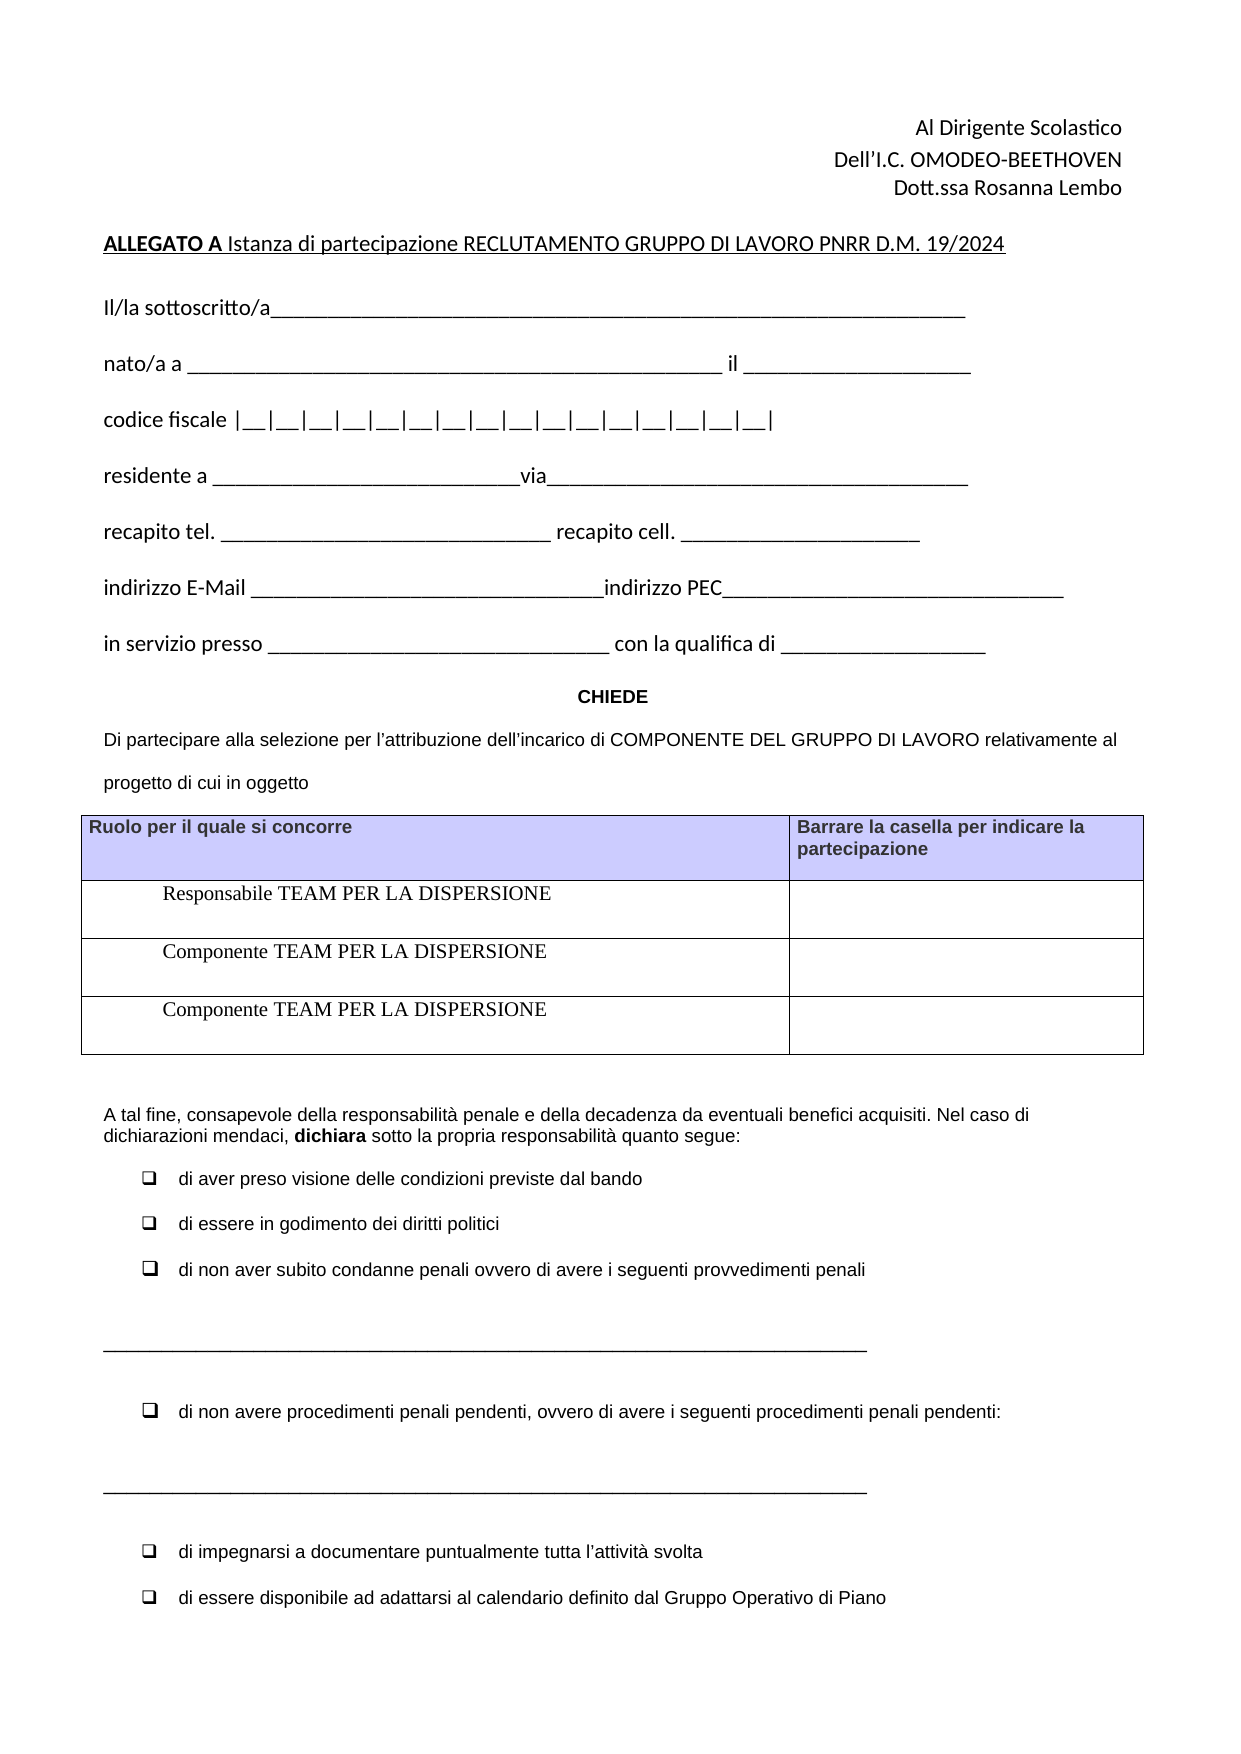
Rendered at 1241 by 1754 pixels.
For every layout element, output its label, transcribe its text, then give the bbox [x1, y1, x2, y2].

text recapito tel. _____________________________ recapito cell. _____________________ [103, 517, 1122, 546]
table_cell [790, 997, 1143, 1053]
table_header Barrare la casella per indicare la partecipazione [790, 816, 1143, 880]
text residente a ___________________________via_____________________________________ [103, 461, 1122, 489]
text A tal fine, consapevole della responsabilità penale e della decadenza da eventuali benefici acquisiti. Nel caso di dichiarazioni mendaci, dichiara sotto la propria responsabilità quanto segue: [103, 1103, 1122, 1146]
text codice fiscale |__|__|__|__|__|__|__|__|__|__|__|__|__|__|__|__| [103, 405, 1122, 433]
table_cell [790, 939, 1143, 996]
table_header Ruolo per il quale si concorre [82, 816, 789, 880]
table_cell Componente TEAM PER LA DISPERSIONE [82, 997, 789, 1053]
text indirizzo E-Mail _______________________________indirizzo PEC______________________________ [103, 573, 1122, 602]
table_cell [790, 881, 1143, 938]
text in servizio presso ______________________________ con la qualifica di __________________ [103, 629, 1122, 658]
text Dott.ssa Rosanna Lembo [619, 173, 1122, 201]
list di impegnarsi a documentare puntualmente tutta l’attività svolta [141, 1541, 1122, 1562]
text __________________________________________________________________ [103, 1471, 1122, 1495]
text Al Dirigente Scolastico [693, 113, 1122, 141]
text ALLEGATO A Istanza di partecipazione RECLUTAMENTO GRUPPO DI LAVORO PNRR D.M. 19/2024 [103, 229, 1122, 257]
table_cell Responsabile TEAM PER LA DISPERSIONE [82, 881, 789, 938]
text Dell’I.C. OMODEO-BEETHOVEN [619, 145, 1122, 173]
list di non avere procedimenti penali pendenti, ovvero di avere i seguenti procedimenti penali pendenti: [141, 1401, 1122, 1423]
text CHIEDE [103, 686, 1122, 707]
list di aver preso visione delle condizioni previste dal bando [141, 1167, 1122, 1189]
list di essere in godimento dei diritti politici [141, 1213, 1122, 1235]
list di essere disponibile ad adattarsi al calendario definito dal Gruppo Operativo di Piano [141, 1587, 1122, 1608]
list di non aver subito condanne penali ovvero di avere i seguenti provvedimenti penali [141, 1259, 1122, 1281]
text __________________________________________________________________ [103, 1329, 1122, 1353]
table_cell Componente TEAM PER LA DISPERSIONE [82, 939, 789, 996]
text Il/la sottoscritto/a_____________________________________________________________ [103, 293, 1122, 321]
text Di partecipare alla selezione per l’attribuzione dell’incarico di COMPONENTE DEL GRUPPO DI LAVORO relativamente al progetto di cui in oggetto [103, 729, 1122, 793]
text nato/a a _______________________________________________ il ____________________ [103, 349, 1122, 377]
